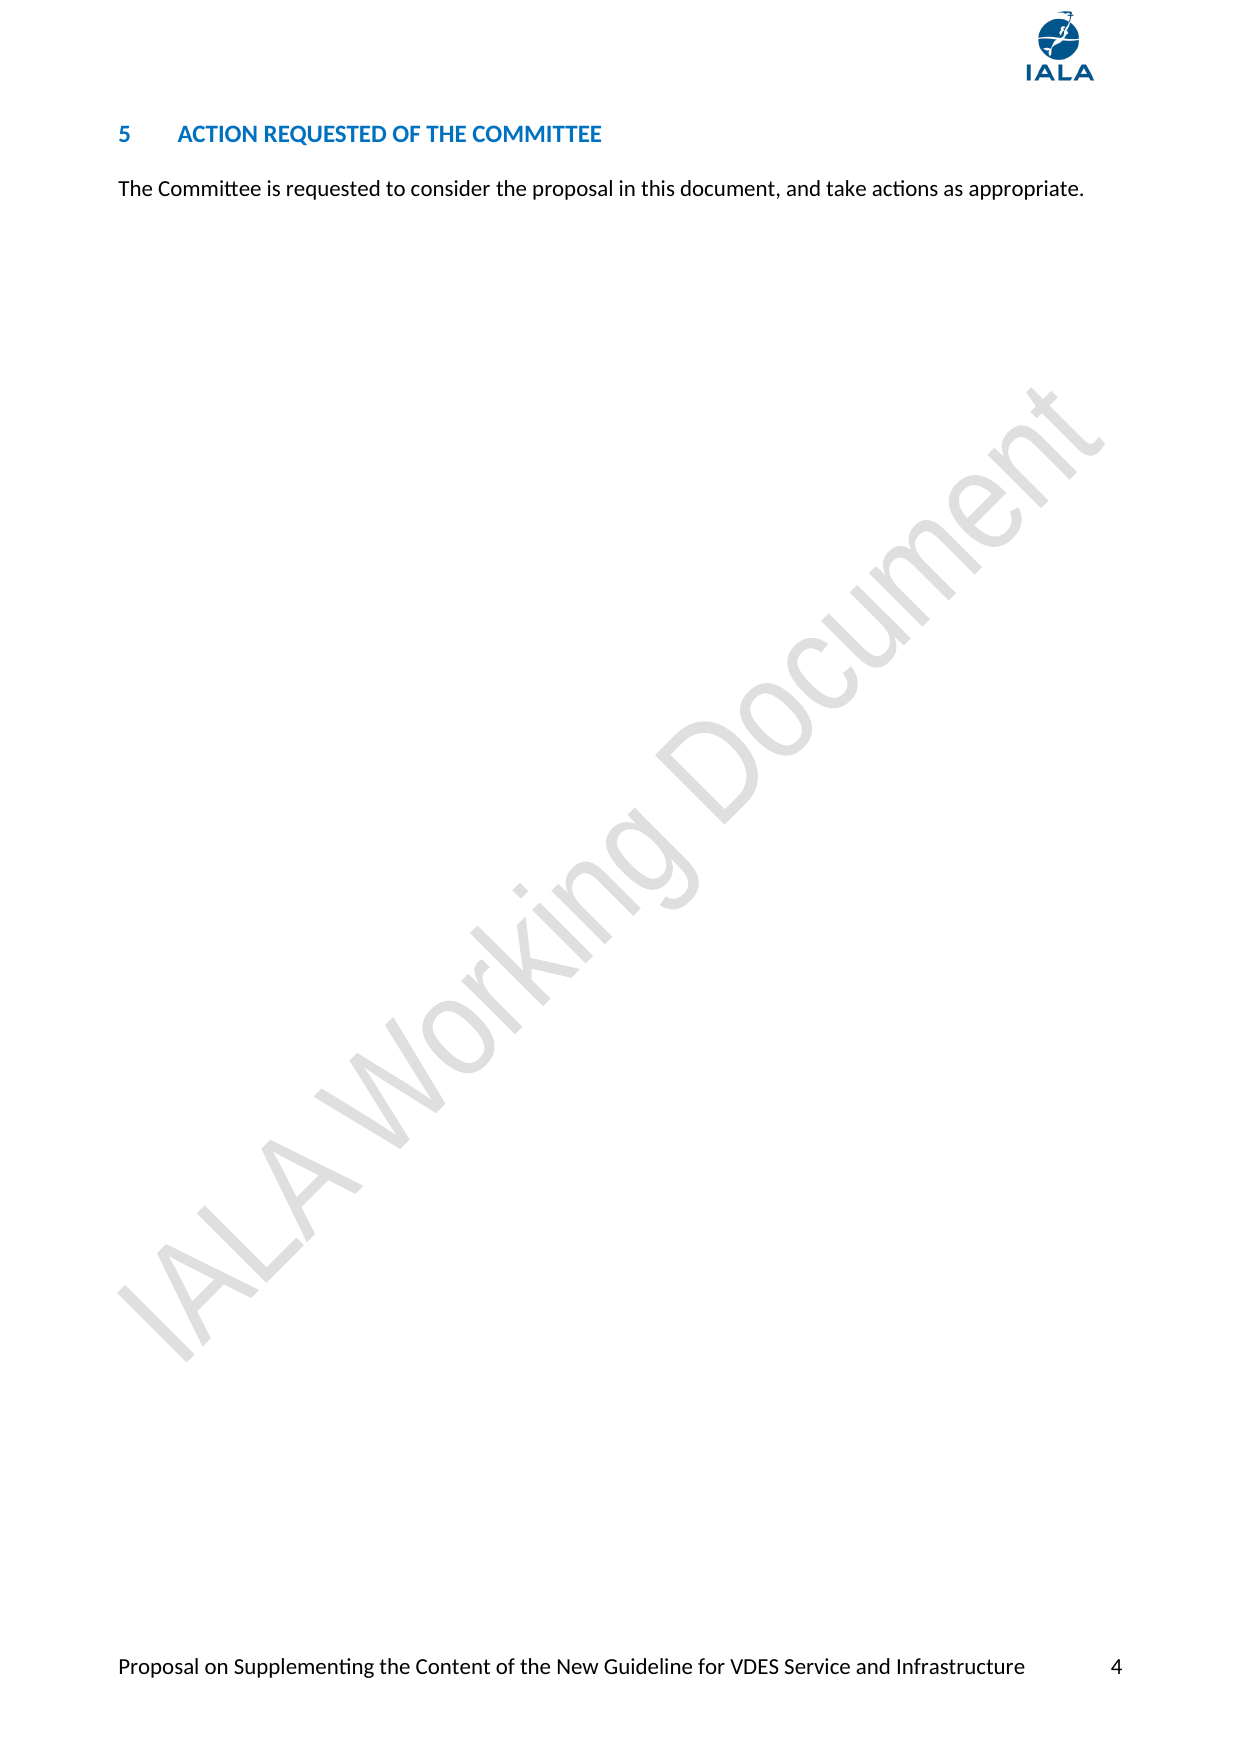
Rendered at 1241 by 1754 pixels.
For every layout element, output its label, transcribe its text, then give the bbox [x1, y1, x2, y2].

text The Committee is requested to consider the proposal in this document, and take actions as appropriate. [118, 174, 1122, 202]
subtitle Action requested of the Committee [118, 118, 1122, 149]
picture [1011, 3, 1106, 96]
